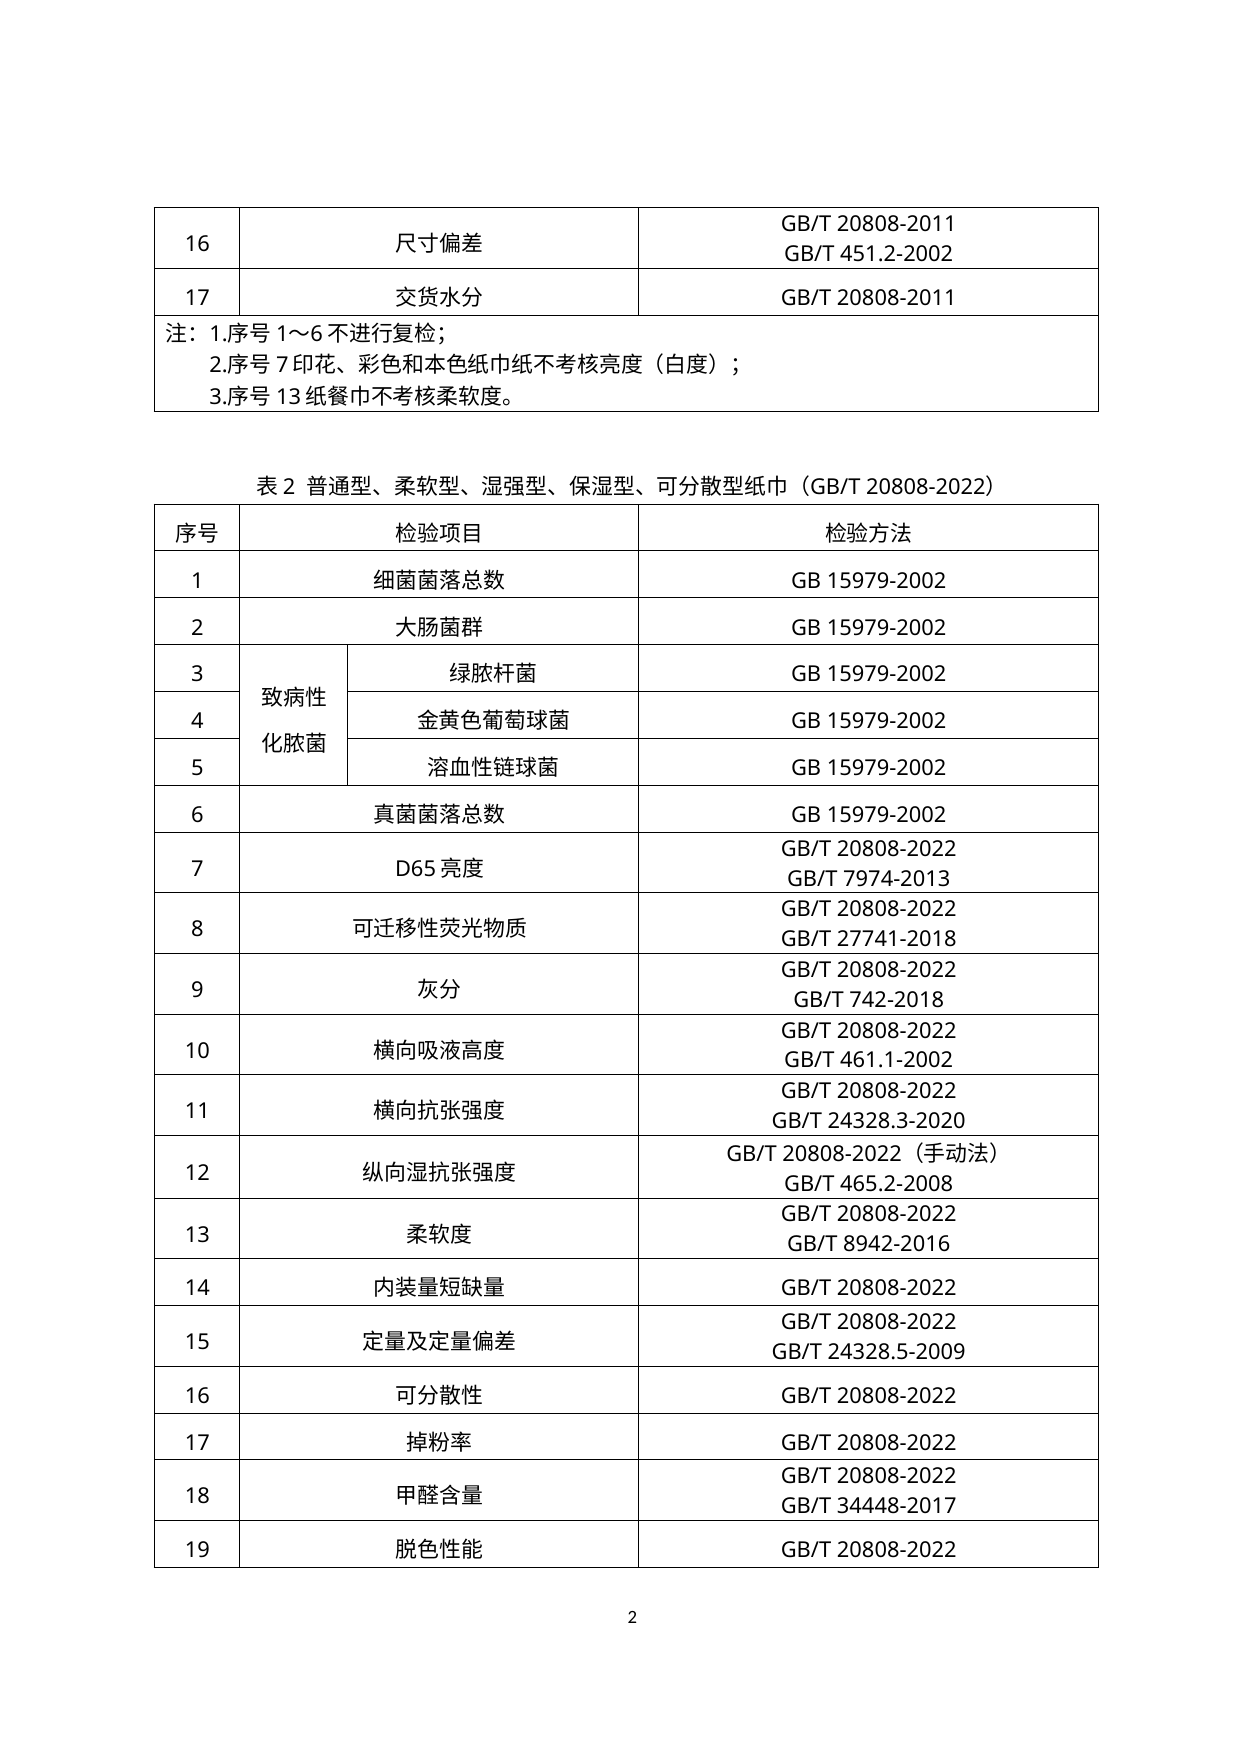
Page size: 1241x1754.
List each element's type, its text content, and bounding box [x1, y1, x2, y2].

table_cell GB/T 20808-2022 GB/T 27741-2018 [639, 893, 1098, 953]
table_cell GB 15979-2002 [639, 645, 1098, 691]
table_cell 17 [155, 269, 239, 314]
table_cell 3 [155, 645, 239, 691]
table_cell 14 [155, 1259, 239, 1305]
table_cell 横向抗张强度 [240, 1075, 638, 1135]
table_cell 17 [155, 1414, 239, 1459]
table_cell 2 [155, 598, 239, 644]
table_cell 灰分 [240, 954, 638, 1013]
table_cell 甲醛含量 [240, 1460, 638, 1520]
table_cell 11 [155, 1075, 239, 1135]
table_cell 内装量短缺量 [240, 1259, 638, 1305]
table_cell D65亮度 [240, 833, 638, 892]
table_cell GB/T 20808-2022 [639, 1521, 1098, 1567]
table_cell 细菌菌落总数 [240, 551, 638, 597]
table_cell 横向吸液高度 [240, 1015, 638, 1074]
table_cell 5 [155, 739, 239, 785]
table_cell GB/T 20808-2022 GB/T 24328.5-2009 [639, 1306, 1098, 1366]
table_cell 10 [155, 1015, 239, 1074]
table_cell 尺寸偏差 [240, 208, 638, 268]
table_cell 大肠菌群 [240, 598, 638, 644]
table_cell 致病性 化脓菌 [240, 645, 347, 785]
table_cell 16 [155, 1367, 239, 1412]
table_cell 8 [155, 893, 239, 953]
table_cell 6 [155, 786, 239, 832]
table_cell GB/T 20808-2022 GB/T 34448-2017 [639, 1460, 1098, 1520]
table_cell GB/T 20808-2022 GB/T 8942-2016 [639, 1199, 1098, 1258]
table_cell 交货水分 [240, 269, 638, 314]
table_cell 12 [155, 1136, 239, 1197]
table_cell 金黄色葡萄球菌 [348, 692, 638, 738]
table_cell 7 [155, 833, 239, 892]
table_cell GB/T 20808-2022 [639, 1259, 1098, 1305]
table_cell GB 15979-2002 [639, 739, 1098, 785]
table_cell 可分散性 [240, 1367, 638, 1412]
table_cell GB/T 20808-2011 [639, 269, 1098, 314]
table_header 序号 [155, 505, 239, 550]
table_cell GB/T 20808-2022 GB/T 24328.3-2020 [639, 1075, 1098, 1135]
table_cell 注：1.序号1～6不进行复检； 2.序号7印花、彩色和本色纸巾纸不考核亮度（白度）； 3.序号13纸餐巾不考核柔软度。 [155, 316, 1098, 411]
table_cell 脱色性能 [240, 1521, 638, 1567]
table_cell GB/T 20808-2011 GB/T 451.2-2002 [639, 208, 1098, 268]
table_cell GB/T 20808-2022 GB/T 742-2018 [639, 954, 1098, 1013]
table_cell GB/T 20808-2022 [639, 1367, 1098, 1412]
table_cell 13 [155, 1199, 239, 1258]
table_cell GB 15979-2002 [639, 598, 1098, 644]
table_cell 16 [155, 208, 239, 268]
table_cell 可迁移性荧光物质 [240, 893, 638, 953]
table_cell 1 [155, 551, 239, 597]
table_cell 真菌菌落总数 [240, 786, 638, 832]
table_cell 柔软度 [240, 1199, 638, 1258]
table_cell GB 15979-2002 [639, 786, 1098, 832]
table_cell 4 [155, 692, 239, 738]
table_header 检验方法 [639, 505, 1098, 550]
table_cell GB/T 20808-2022 GB/T 461.1-2002 [639, 1015, 1098, 1074]
table_cell GB 15979-2002 [639, 692, 1098, 738]
table_header 检验项目 [240, 505, 638, 550]
table_cell 绿脓杆菌 [348, 645, 638, 691]
table_cell 18 [155, 1460, 239, 1520]
table_cell 15 [155, 1306, 239, 1366]
table_cell 定量及定量偏差 [240, 1306, 638, 1366]
table_cell GB/T 20808-2022 GB/T 7974-2013 [639, 833, 1098, 892]
table_cell GB/T 20808-2022 [639, 1414, 1098, 1459]
table_cell 纵向湿抗张强度 [240, 1136, 638, 1197]
table_cell 溶血性链球菌 [348, 739, 638, 785]
text 表2 普通型、柔软型、湿强型、保湿型、可分散型纸巾（GB/T 20808-2022） [165, 458, 1098, 503]
table_cell 19 [155, 1521, 239, 1567]
table_cell 掉粉率 [240, 1414, 638, 1459]
table_cell GB/T 20808-2022（手动法） GB/T 465.2-2008 [639, 1136, 1098, 1197]
table_cell 9 [155, 954, 239, 1013]
table_cell GB 15979-2002 [639, 551, 1098, 597]
